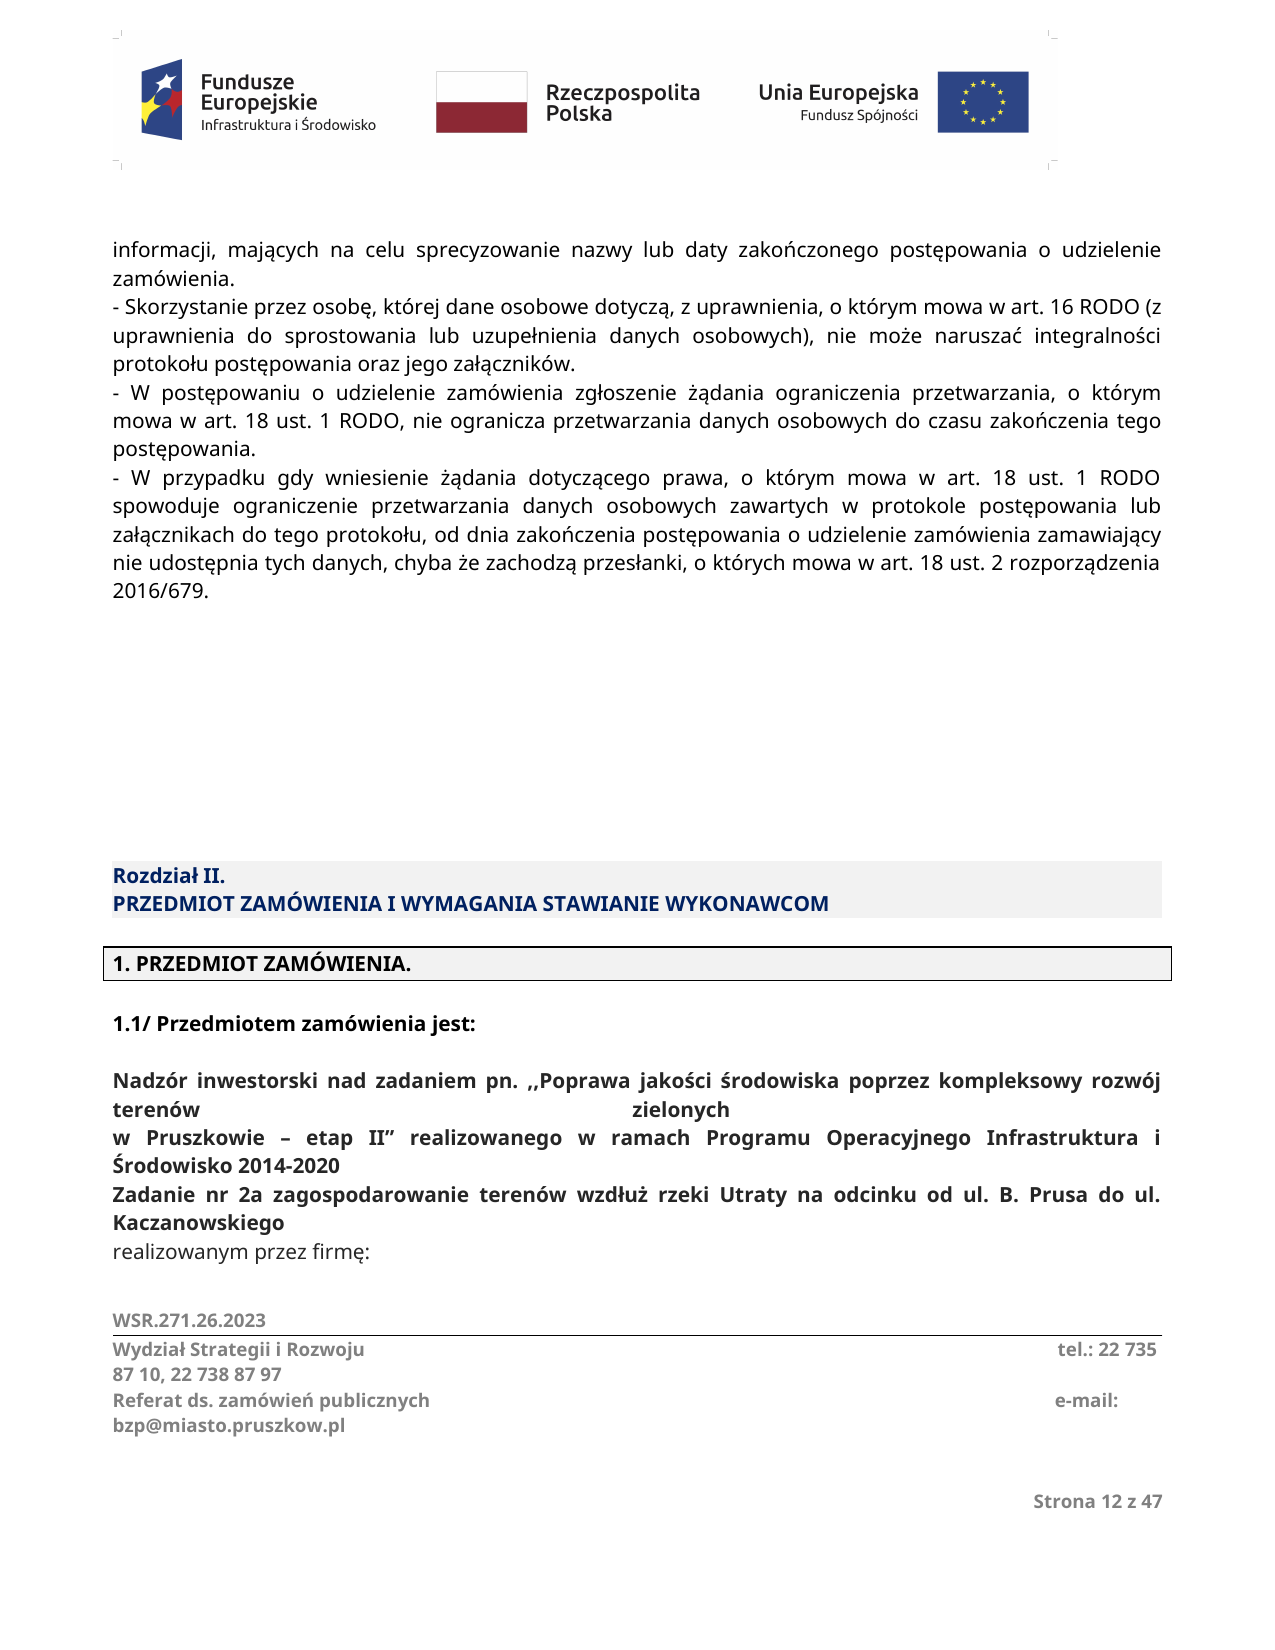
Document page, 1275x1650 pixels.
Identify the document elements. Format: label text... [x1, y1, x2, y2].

text PRZEDMIOT ZAMÓWIENIA I WYMAGANIA STAWIANIE WYKONAWCOM [112, 889, 1162, 918]
text - W przypadku gdy wniesienie żądania dotyczącego prawa, o którym mowa w art. 18 ust. 1 RODO spowoduje ograniczenie przetwarzania danych osobowych zawartych w protokole postępowania lub załącznikach do tego protokołu, od dnia zakończenia postępowania o udzielenie zamówienia zamawiający nie udostępnia tych danych, chyba że zachodzą przesłanki, o których mowa w art. 18 ust. 2 rozporządzenia 2016/679. [112, 463, 1162, 605]
text 1.1/ Przedmiotem zamówienia jest: [112, 1009, 1162, 1038]
text Rozdział II. [112, 861, 1162, 889]
text - Skorzystanie przez osobę, której dane osobowe dotyczą, z uprawnienia, o którym mowa w art. 16 RODO (z uprawnienia do sprostowania lub uzupełnienia danych osobowych), nie może naruszać integralności protokołu postępowania oraz jego załączników. [112, 292, 1162, 378]
text realizowanym przez firmę: [112, 1237, 1162, 1265]
picture [112, 30, 1058, 170]
text Nadzór inwestorski nad zadaniem pn. ,,Poprawa jakości środowiska poprzez kompleksowy rozwój terenów zielonych w Pruszkowie – etap II” realizowanego w ramach Programu Operacyjnego Infrastruktura i Środowisko 2014-2020 [112, 1066, 1162, 1180]
text 1. PRZEDMIOT ZAMÓWIENIA. [104, 948, 1171, 980]
text Zadanie nr 2a zagospodarowanie terenów wzdłuż rzeki Utraty na odcinku od ul. B. Prusa do ul. Kaczanowskiego [112, 1180, 1162, 1237]
text - W postępowaniu o udzielenie zamówienia zgłoszenie żądania ograniczenia przetwarzania, o którym mowa w art. 18 ust. 1 RODO, nie ogranicza przetwarzania danych osobowych do czasu zakończenia tego postępowania. [112, 378, 1162, 463]
